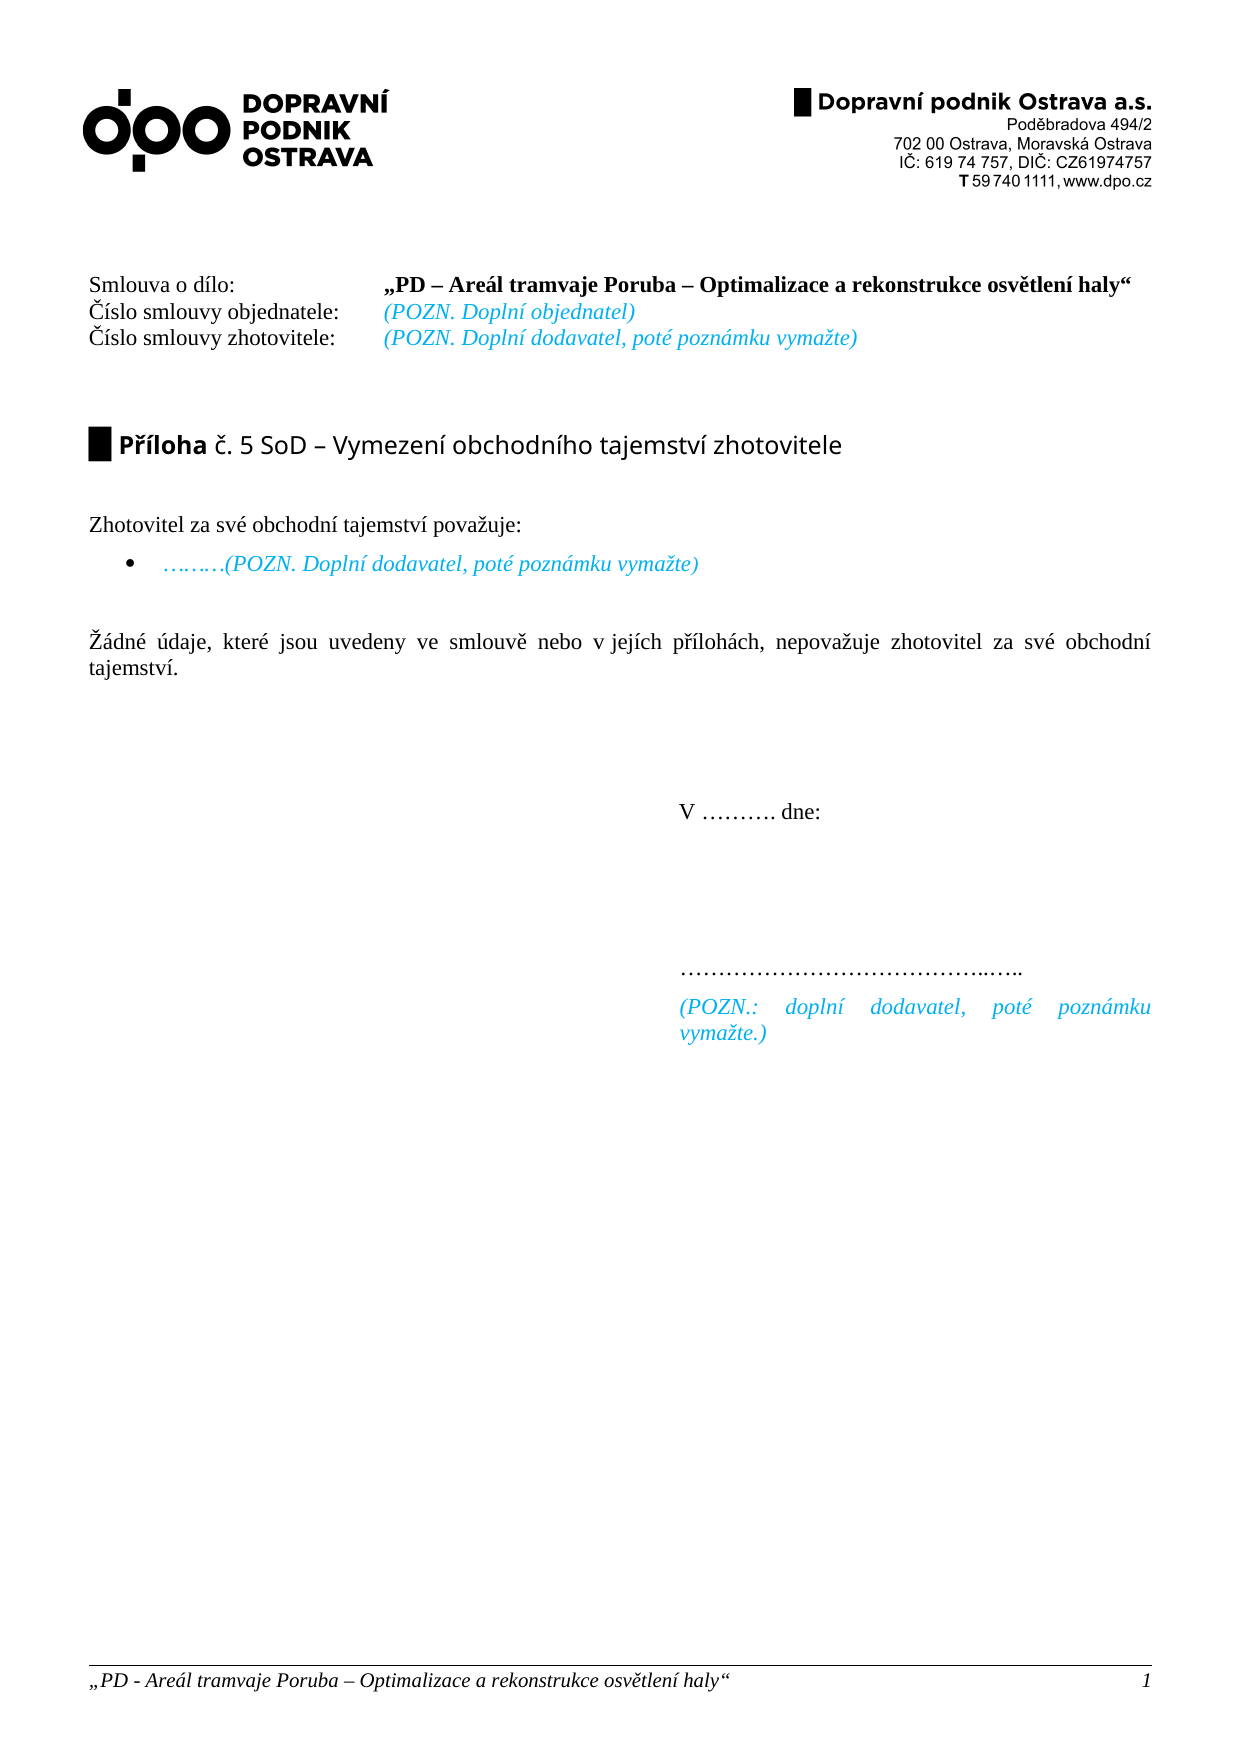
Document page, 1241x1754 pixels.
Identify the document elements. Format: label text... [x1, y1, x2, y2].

picture [82, 89, 390, 172]
text Číslo smlouvy objednatele: (POZN. Doplní objednatel) [89, 298, 1152, 324]
text …………………………………..….. [89, 954, 1152, 980]
picture [794, 88, 1152, 190]
text Smlouva o dílo: „PD – Areál tramvaje Poruba – Optimalizace a rekonstrukce osvětlení haly“ [89, 272, 1152, 298]
text Číslo smlouvy zhotovitele: (POZN. Doplní dodavatel, poté poznámku vymažte) [89, 324, 1152, 351]
text Zhotovitel za své obchodní tajemství považuje: [89, 511, 1152, 538]
subtitle Příloha č. 5 SoD – Vymezení obchodního tajemství zhotovitele [89, 426, 1152, 461]
text V ………. dne: [89, 798, 1152, 825]
text Žádné údaje, které jsou uvedeny ve smlouvě nebo v jejích přílohách, nepovažuje zhotovitel za své obchodní tajemství. [89, 628, 1152, 681]
text (POZN.: doplní dodavatel, poté poznámku vymažte.) [89, 993, 1152, 1045]
list ………(POZN. Doplní dodavatel, poté poznámku vymažte) [126, 550, 1152, 576]
